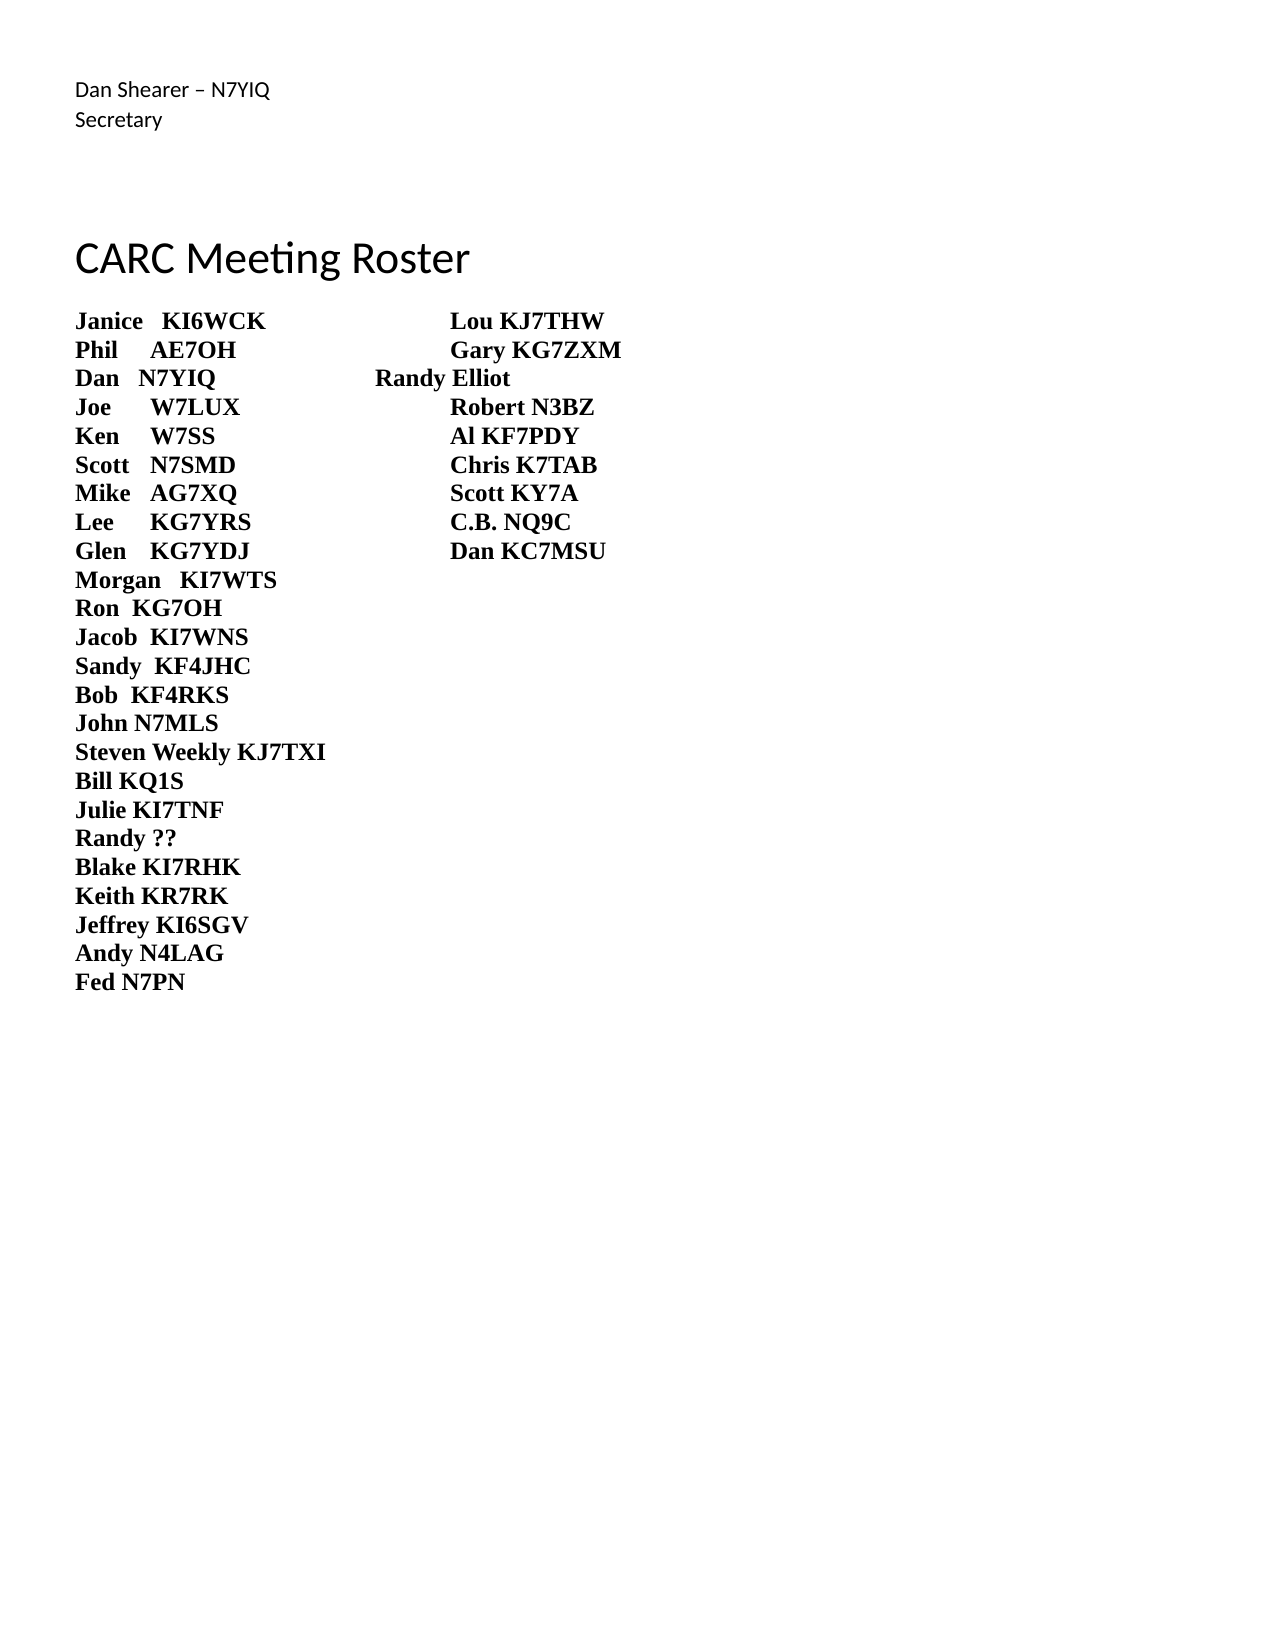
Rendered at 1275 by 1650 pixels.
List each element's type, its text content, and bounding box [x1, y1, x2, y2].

text Janice KI6WCK Lou KJ7THW Phil AE7OH Gary KG7ZXM Dan N7YIQ Randy Elliot Joe W7LUX Robert N3BZ Ken W7SS Al KF7PDY Scott N7SMD Chris K7TAB Mike AG7XQ Scott KY7A Lee KG7YRS C.B. NQ9C Glen KG7YDJ Dan KC7MSU Morgan KI7WTS Ron KG7OH Jacob KI7WNS Sandy KF4JHC Bob KF4RKS John N7MLS Steven Weekly KJ7TXI Bill KQ1S Julie KI7TNF Randy ?? Blake KI7RHK Keith KR7RK Jeffrey KI6SGV Andy N4LAG Fed N7PN [75, 306, 1200, 1024]
text CARC Meeting Roster [75, 229, 1200, 285]
text Dan Shearer – N7YIQ Secretary [75, 75, 1200, 133]
